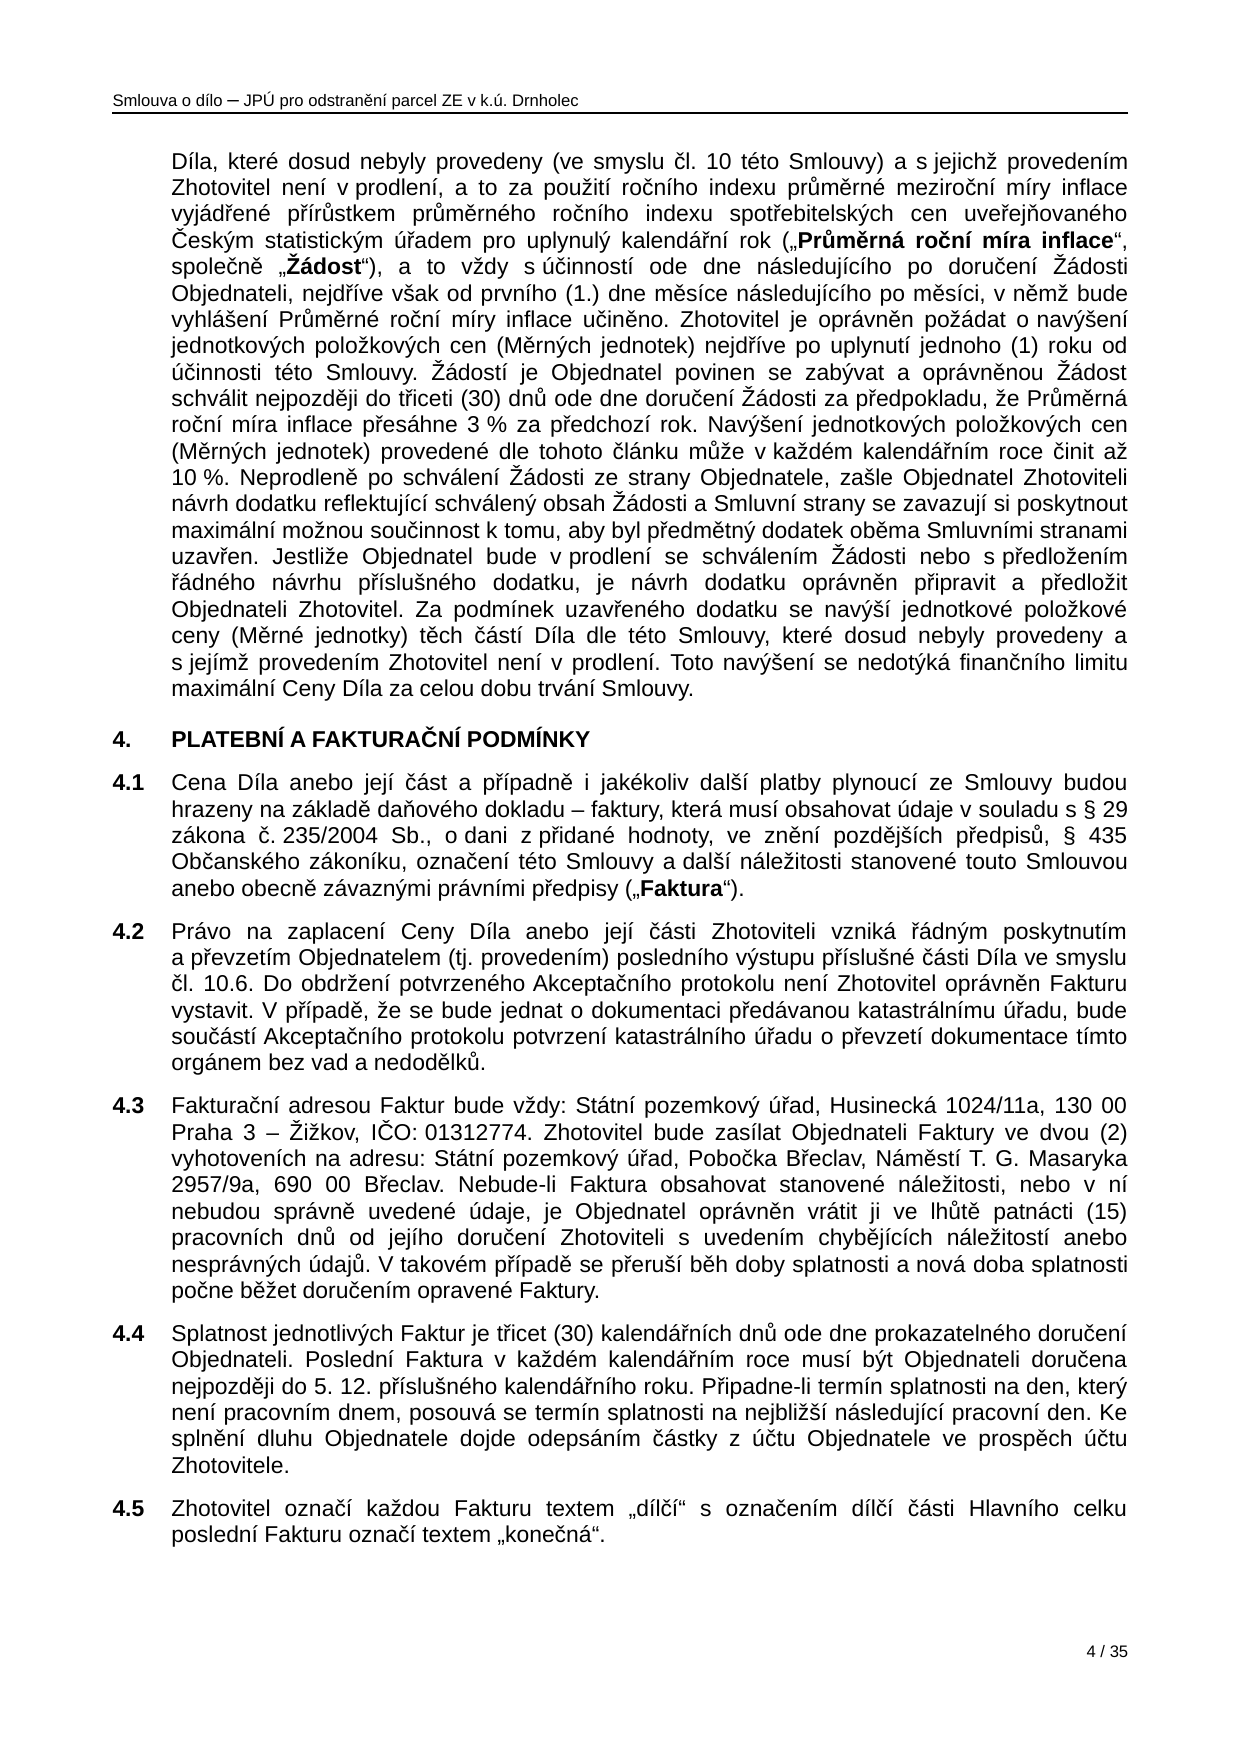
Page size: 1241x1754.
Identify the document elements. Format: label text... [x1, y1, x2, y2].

text Splatnost jednotlivých Faktur je třicet (30) kalendářních dnů ode dne prokazatelného doručení Objednateli. Poslední Faktura v každém kalendářním roce musí být Objednateli doručena nejpozději do 5. 12. příslušného kalendářního roku. Připadne-li termín splatnosti na den, který není pracovním dnem, posouvá se termín splatnosti na nejbližší následující pracovní den. Ke splnění dluhu Objednatele dojde odepsáním částky z účtu Objednatele ve prospěch účtu Zhotovitele. [112, 1320, 1128, 1478]
text Platební a fakturační podmínky [112, 726, 1128, 752]
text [112, 148, 1128, 701]
text Cena Díla anebo její část a případně i jakékoliv další platby plynoucí ze Smlouvy budou hrazeny na základě daňového dokladu – faktury, která musí obsahovat údaje v souladu s § 29 zákona č. 235/2004 Sb., o dani z přidané hodnoty, ve znění pozdějších předpisů, § 435 Občanského zákoníku, označení této Smlouvy a další náležitosti stanovené touto Smlouvou anebo obecně závaznými právními předpisy („Faktura“). [112, 769, 1128, 901]
text Zhotovitel označí každou Fakturu textem „dílčí“ s označením dílčí části Hlavního celku poslední Fakturu označí textem „konečná“. [112, 1495, 1128, 1547]
text Fakturační adresou Faktur bude vždy: Státní pozemkový úřad, Husinecká 1024/11a, 130 00 Praha 3 – Žižkov, IČO: 01312774. Zhotovitel bude zasílat Objednateli Faktury ve dvou (2) vyhotoveních na adresu: Státní pozemkový úřad, Pobočka Břeclav, Náměstí T. G. Masaryka 2957/9a, 690 00 Břeclav. Nebude-li Faktura obsahovat stanovené náležitosti, nebo v ní nebudou správně uvedené údaje, je Objednatel oprávněn vrátit ji ve lhůtě patnácti (15) pracovních dnů od jejího doručení Zhotoviteli s uvedením chybějících náležitostí anebo nesprávných údajů. V takovém případě se přeruší běh doby splatnosti a nová doba splatnosti počne běžet doručením opravené Faktury. [112, 1092, 1128, 1303]
text Právo na zaplacení Ceny Díla anebo její části Zhotoviteli vzniká řádným poskytnutím a převzetím Objednatelem (tj. provedením) posledního výstupu příslušné části Díla ve smyslu čl. 10.6. Do obdržení potvrzeného Akceptačního protokolu není Zhotovitel oprávněn Fakturu vystavit. V případě, že se bude jednat o dokumentaci předávanou katastrálnímu úřadu, bude součástí Akceptačního protokolu potvrzení katastrálního úřadu o převzetí dokumentace tímto orgánem bez vad a nedodělků. [112, 918, 1128, 1076]
